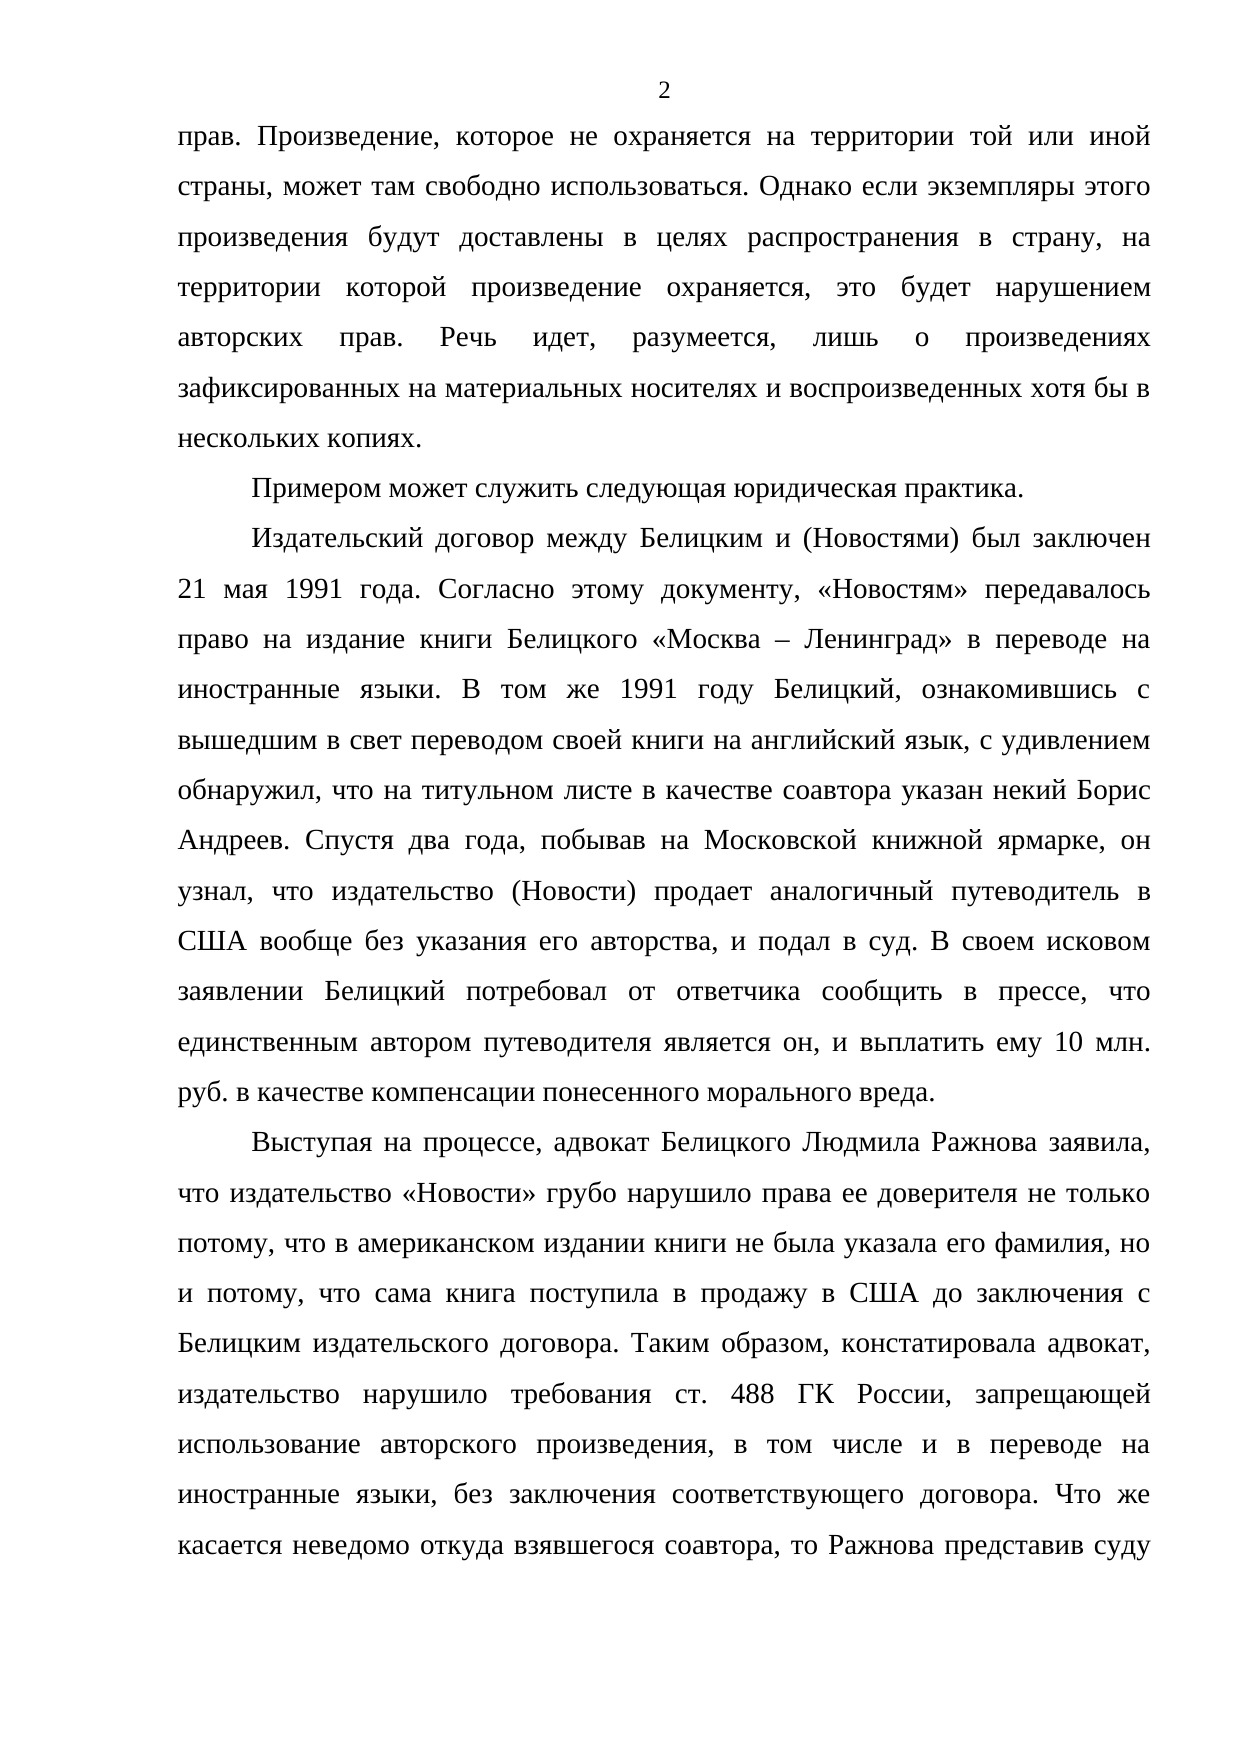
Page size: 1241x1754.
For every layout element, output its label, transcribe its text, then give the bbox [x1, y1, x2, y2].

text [177, 1124, 1152, 1560]
text Примером может служить следующая юридическая практика. [177, 470, 1152, 504]
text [177, 118, 1152, 453]
text Издательский договор между Белицким и (Новостями) был заключен 21 мая 1991 года. Согласно этому документу, «Новостям» передавалось право на издание книги Белицкого «Москва – Ленинград» в переводе на иностранные языки. В том же 1991 году Белицкий, ознакомившись с вышедшим в свет переводом своей книги на английский язык, с удивлением обнаружил, что на титульном листе в качестве соавтора указан некий Борис Андреев. Спустя два года, побывав на Московской книжной ярмарке, он узнал, что издательство (Новости) продает аналогичный путеводитель в США вообще без указания его авторства, и подал в суд. В своем исковом заявлении Белицкий потребовал от ответчика сообщить в прессе, что единственным автором путеводителя является он, и вьплатить ему 10 млн. руб. в качестве компенсации понесенного морального вреда. [177, 521, 1152, 1108]
